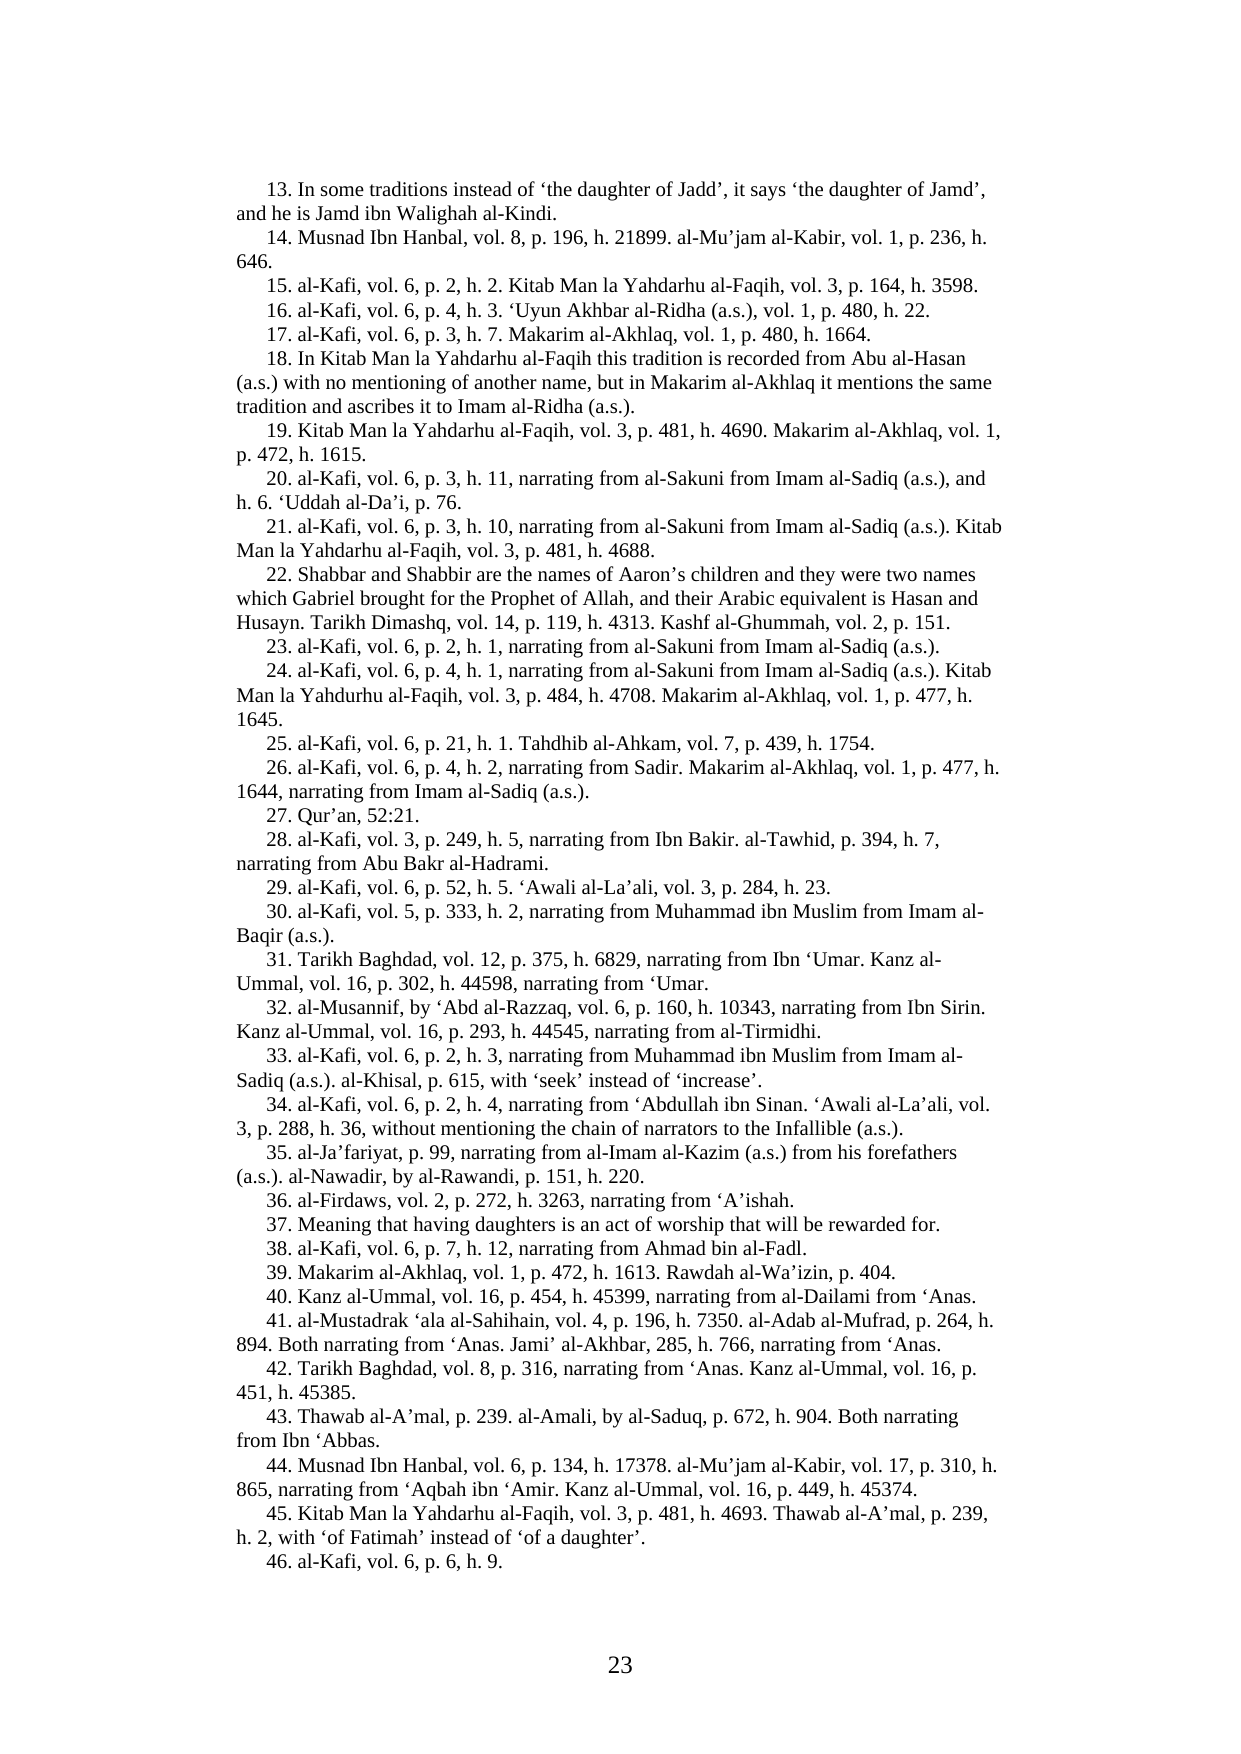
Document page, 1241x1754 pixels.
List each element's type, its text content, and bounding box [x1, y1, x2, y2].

text 27. Qur’an, 52:21. [236, 803, 1004, 827]
text 28. al-Kafi, vol. 3, p. 249, h. 5, narrating from Ibn Bakir. al-Tawhid, p. 394, h. 7, narrating from Abu Bakr al-Hadrami. [236, 827, 1004, 875]
text 13. In some traditions instead of ‘the daughter of Jadd’, it says ‘the daughter of Jamd’, and he is Jamd ibn Walighah al-Kindi. [236, 177, 1004, 225]
text 38. al-Kafi, vol. 6, p. 7, h. 12, narrating from Ahmad bin al-Fadl. [236, 1236, 1004, 1260]
text 32. al-Musannif, by ‘Abd al-Razzaq, vol. 6, p. 160, h. 10343, narrating from Ibn Sirin. Kanz al-Ummal, vol. 16, p. 293, h. 44545, narrating from al-Tirmidhi. [236, 995, 1004, 1043]
text 23. al-Kafi, vol. 6, p. 2, h. 1, narrating from al-Sakuni from Imam al-Sadiq (a.s.). [236, 634, 1004, 658]
text 42. Tarikh Baghdad, vol. 8, p. 316, narrating from ‘Anas. Kanz al-Ummal, vol. 16, p. 451, h. 45385. [236, 1356, 1004, 1404]
text 24. al-Kafi, vol. 6, p. 4, h. 1, narrating from al-Sakuni from Imam al-Sadiq (a.s.). Kitab Man la Yahdurhu al-Faqih, vol. 3, p. 484, h. 4708. Makarim al-Akhlaq, vol. 1, p. 477, h. 1645. [236, 658, 1004, 731]
text 21. al-Kafi, vol. 6, p. 3, h. 10, narrating from al-Sakuni from Imam al-Sadiq (a.s.). Kitab Man la Yahdarhu al-Faqih, vol. 3, p. 481, h. 4688. [236, 514, 1004, 562]
text 26. al-Kafi, vol. 6, p. 4, h. 2, narrating from Sadir. Makarim al-Akhlaq, vol. 1, p. 477, h. 1644, narrating from Imam al-Sadiq (a.s.). [236, 755, 1004, 803]
text 44. Musnad Ibn Hanbal, vol. 6, p. 134, h. 17378. al-Mu’jam al-Kabir, vol. 17, p. 310, h. 865, narrating from ‘Aqbah ibn ‘Amir. Kanz al-Ummal, vol. 16, p. 449, h. 45374. [236, 1452, 1004, 1501]
text 16. al-Kafi, vol. 6, p. 4, h. 3. ‘Uyun Akhbar al-Ridha (a.s.), vol. 1, p. 480, h. 22. [236, 297, 1004, 322]
text 30. al-Kafi, vol. 5, p. 333, h. 2, narrating from Muhammad ibn Muslim from Imam al-Baqir (a.s.). [236, 899, 1004, 947]
text 41. al-Mustadrak ‘ala al-Sahihain, vol. 4, p. 196, h. 7350. al-Adab al-Mufrad, p. 264, h. 894. Both narrating from ‘Anas. Jami’ al-Akhbar, 285, h. 766, narrating from ‘Anas. [236, 1308, 1004, 1356]
text 35. al-Ja’fariyat, p. 99, narrating from al-Imam al-Kazim (a.s.) from his forefathers (a.s.). al-Nawadir, by al-Rawandi, p. 151, h. 220. [236, 1140, 1004, 1188]
text 31. Tarikh Baghdad, vol. 12, p. 375, h. 6829, narrating from Ibn ‘Umar. Kanz al-Ummal, vol. 16, p. 302, h. 44598, narrating from ‘Umar. [236, 947, 1004, 995]
text 17. al-Kafi, vol. 6, p. 3, h. 7. Makarim al-Akhlaq, vol. 1, p. 480, h. 1664. [236, 322, 1004, 346]
text 45. Kitab Man la Yahdarhu al-Faqih, vol. 3, p. 481, h. 4693. Thawab al-A’mal, p. 239, h. 2, with ‘of Fatimah’ instead of ‘of a daughter’. [236, 1501, 1004, 1549]
text 43. Thawab al-A’mal, p. 239. al-Amali, by al-Saduq, p. 672, h. 904. Both narrating from Ibn ‘Abbas. [236, 1404, 1004, 1452]
text 20. al-Kafi, vol. 6, p. 3, h. 11, narrating from al-Sakuni from Imam al-Sadiq (a.s.), and h. 6. ‘Uddah al-Da’i, p. 76. [236, 466, 1004, 514]
text 36. al-Firdaws, vol. 2, p. 272, h. 3263, narrating from ‘A’ishah. [236, 1188, 1004, 1212]
text 22. Shabbar and Shabbir are the names of Aaron’s children and they were two names which Gabriel brought for the Prophet of Allah, and their Arabic equivalent is Hasan and Husayn. Tarikh Dimashq, vol. 14, p. 119, h. 4313. Kashf al-Ghummah, vol. 2, p. 151. [236, 562, 1004, 634]
text 33. al-Kafi, vol. 6, p. 2, h. 3, narrating from Muhammad ibn Muslim from Imam al-Sadiq (a.s.). al-Khisal, p. 615, with ‘seek’ instead of ‘increase’. [236, 1043, 1004, 1092]
text 40. Kanz al-Ummal, vol. 16, p. 454, h. 45399, narrating from al-Dailami from ‘Anas. [236, 1284, 1004, 1308]
text 19. Kitab Man la Yahdarhu al-Faqih, vol. 3, p. 481, h. 4690. Makarim al-Akhlaq, vol. 1, p. 472, h. 1615. [236, 418, 1004, 466]
text 29. al-Kafi, vol. 6, p. 52, h. 5. ‘Awali al-La’ali, vol. 3, p. 284, h. 23. [236, 875, 1004, 899]
text 15. al-Kafi, vol. 6, p. 2, h. 2. Kitab Man la Yahdarhu al-Faqih, vol. 3, p. 164, h. 3598. [236, 273, 1004, 297]
text 34. al-Kafi, vol. 6, p. 2, h. 4, narrating from ‘Abdullah ibn Sinan. ‘Awali al-La’ali, vol. 3, p. 288, h. 36, without mentioning the chain of narrators to the Infallible (a.s.). [236, 1092, 1004, 1140]
text 18. In Kitab Man la Yahdarhu al-Faqih this tradition is recorded from Abu al-Hasan (a.s.) with no mentioning of another name, but in Makarim al-Akhlaq it mentions the same tradition and ascribes it to Imam al-Ridha (a.s.). [236, 346, 1004, 418]
text 14. Musnad Ibn Hanbal, vol. 8, p. 196, h. 21899. al-Mu’jam al-Kabir, vol. 1, p. 236, h. 646. [236, 225, 1004, 273]
text 46. al-Kafi, vol. 6, p. 6, h. 9. [236, 1549, 1004, 1573]
text 39. Makarim al-Akhlaq, vol. 1, p. 472, h. 1613. Rawdah al-Wa’izin, p. 404. [236, 1260, 1004, 1284]
text 25. al-Kafi, vol. 6, p. 21, h. 1. Tahdhib al-Ahkam, vol. 7, p. 439, h. 1754. [236, 731, 1004, 755]
text 37. Meaning that having daughters is an act of worship that will be rewarded for. [236, 1212, 1004, 1236]
